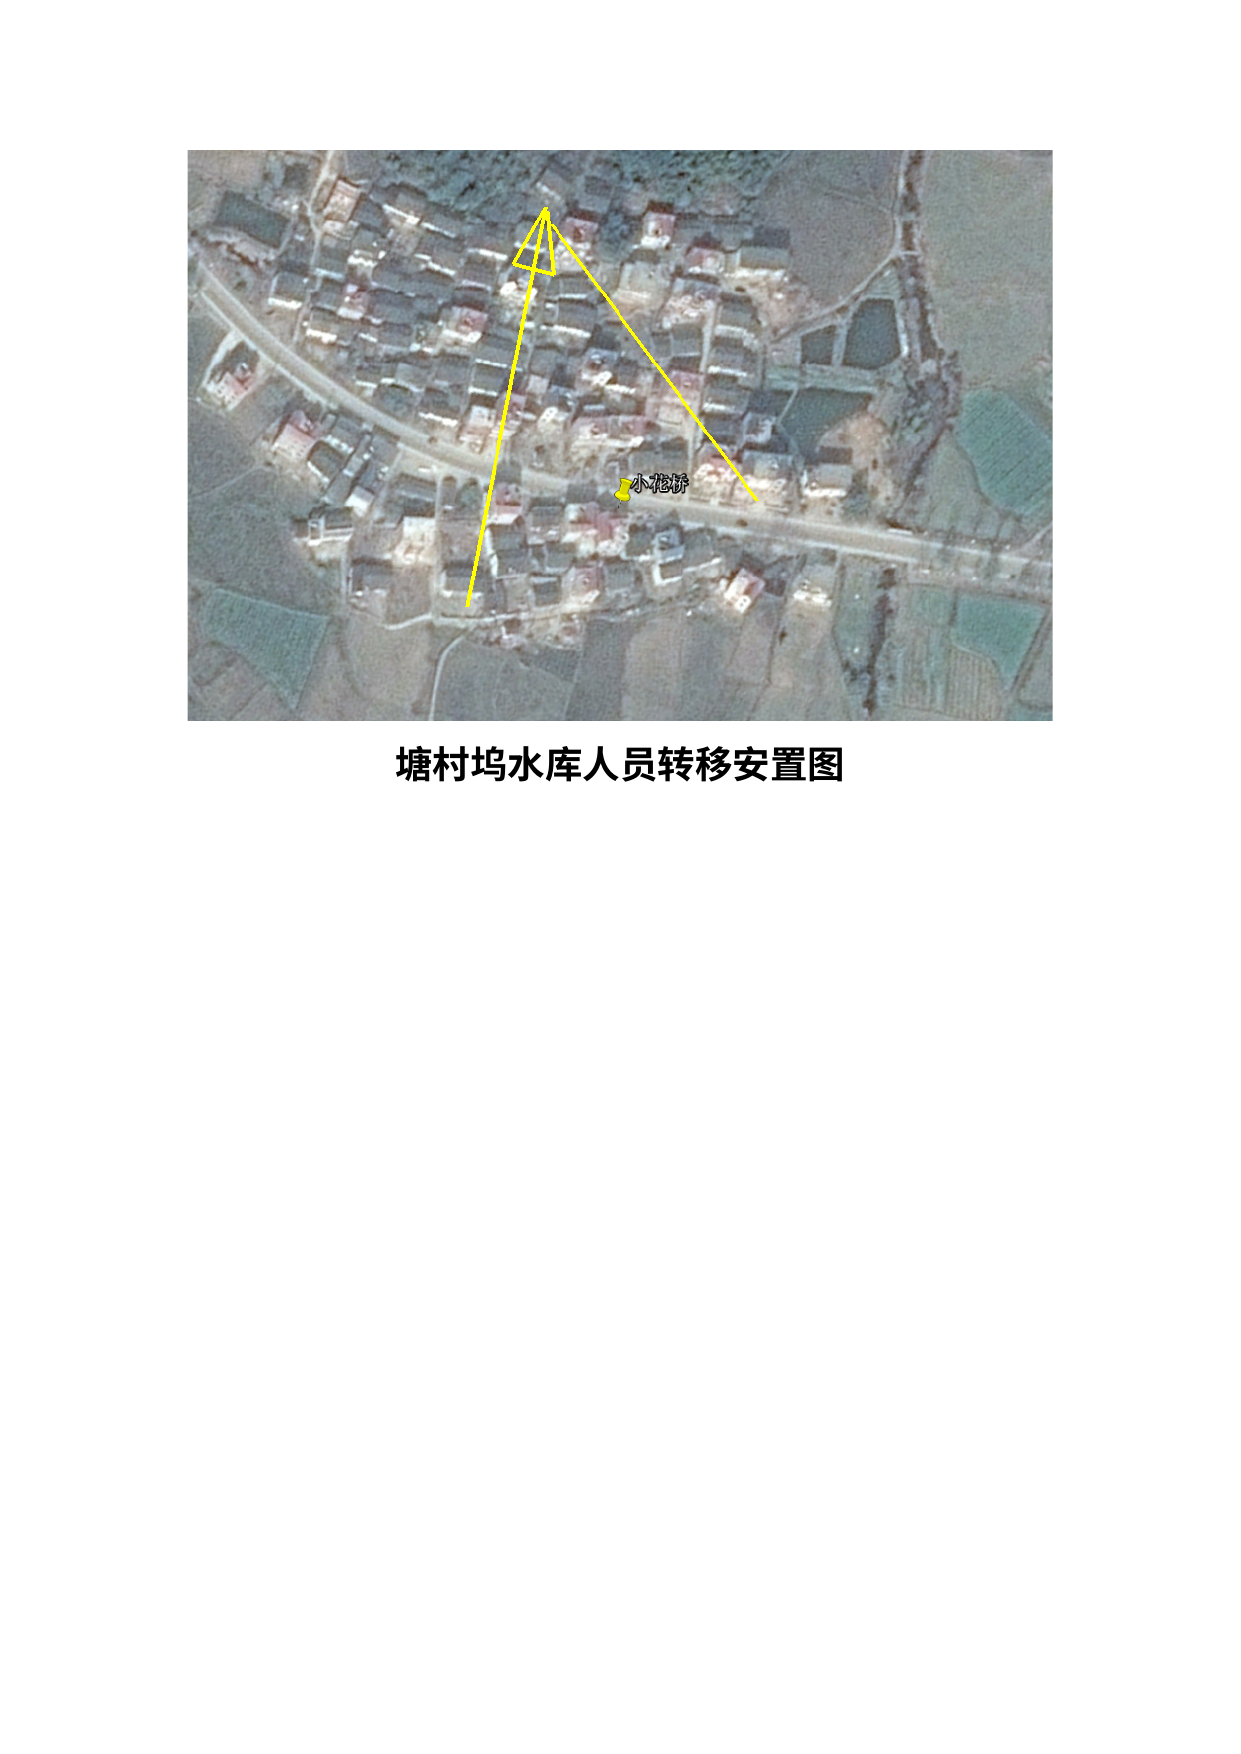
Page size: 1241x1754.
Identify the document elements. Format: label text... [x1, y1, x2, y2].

text 塘村坞水库人员转移安置图 [187, 735, 1053, 790]
picture [187, 150, 1053, 721]
